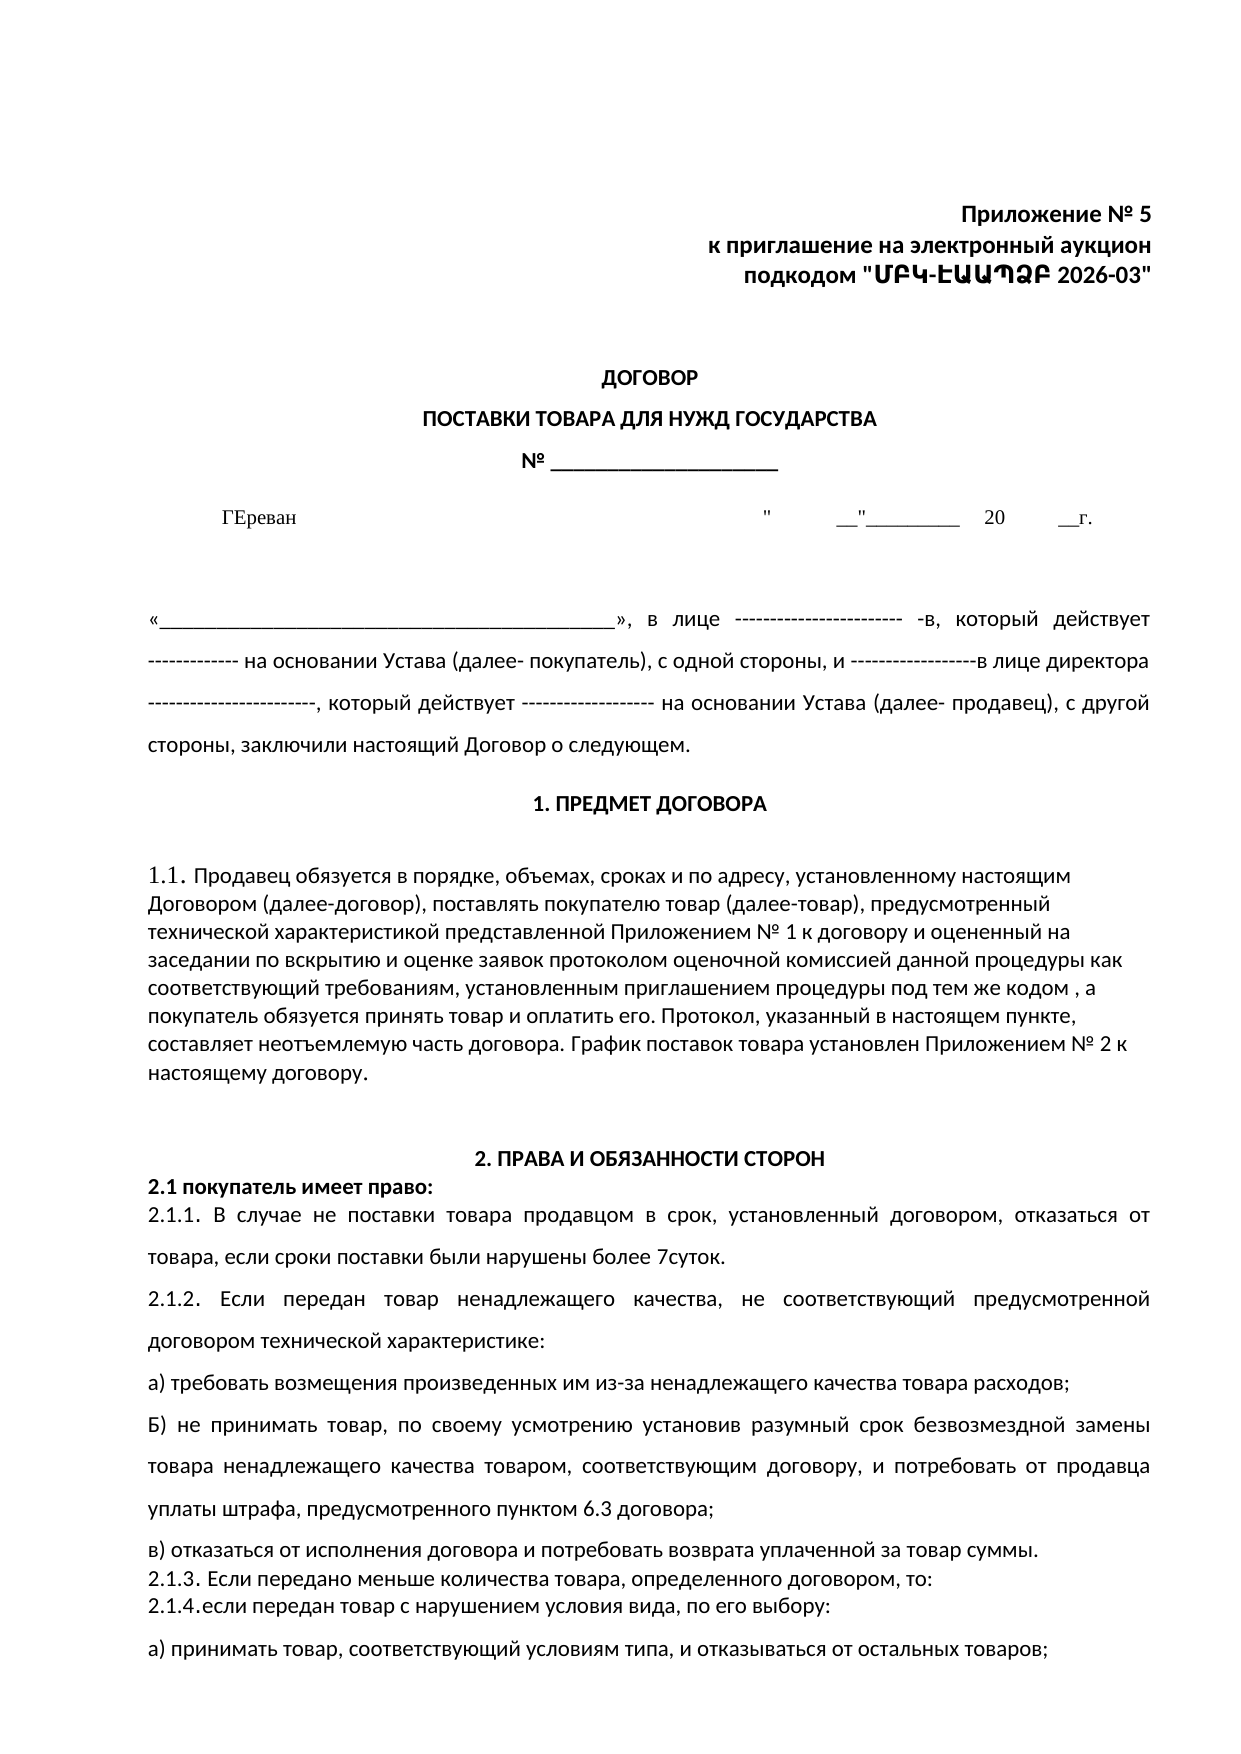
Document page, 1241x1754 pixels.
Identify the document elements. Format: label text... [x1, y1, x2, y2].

list а) принимать товар, соответствующий условиям типа, и отказываться от остальных товаров; [148, 1634, 1152, 1662]
text «________________________________________», в лице ------------------------ -в, который действует ------------- на основании Устава (далее- покупатель), с одной стороны, и ------------------в лице директора ------------------------, который действует ------------------- на основании Устава (далее- продавец), с другой стороны, заключили настоящий Договор о следующем. [148, 604, 1152, 758]
table_header " __"_________ 20 __г. [620, 505, 1104, 546]
text ДОГОВОР [148, 363, 1152, 391]
text 1.1․ Продавец обязуется в порядке, объемах, сроках и по адресу, установленному настоящим Договором (далее-договор), поставлять покупателю товар (далее-товар), предусмотренный технической характеристикой представленной Приложением № 1 к договору и оцененный на заседании по вскрытию и оценке заявок протоколом оценочной комиссией данной процедуры как соответствующий требованиям, установленным приглашением процедуры под тем же кодом , а покупатель обязуется принять товар и оплатить его. Протокол, указанный в настоящем пункте, составляет неотъемлемую часть договора. График поставок товара установлен Приложением № 2 к настоящему договору. [148, 860, 1152, 1087]
text 2.1.3․ Если передано меньше количества товара, определенного договором, то: [148, 1564, 1152, 1592]
table_header ГЕреван [136, 505, 620, 546]
text в) отказаться от исполнения договора и потребовать возврата уплаченной за товар суммы. [148, 1536, 1152, 1564]
list 2.1.4․если передан товар с нарушением условия вида, по его выбору: [148, 1592, 1152, 1620]
list а) требовать возмещения произведенных им из-за ненадлежащего качества товара расходов; [148, 1368, 1152, 1396]
list 2. ПРАВА И ОБЯЗАННОСТИ СТОРОН [148, 1144, 1152, 1172]
list 2.1.1․ В случае не поставки товара продавцом в срок, установленный договором, отказаться от товара, если сроки поставки были нарушены более 7суток. [148, 1200, 1152, 1270]
list 2.1.2․ Если передан товар ненадлежащего качества, не соответствующий предусмотренной договором технической характеристике: [148, 1284, 1152, 1354]
text ПОСТАВКИ ТОВАРА ДЛЯ НУЖД ГОСУДАРСТВА [148, 404, 1152, 433]
text Приложение № 5 [148, 198, 1152, 229]
text № ____________________ [148, 447, 1152, 474]
text к приглашение на электронный аукцион [177, 229, 1152, 259]
text 1. ПРЕДМЕТ ДОГОВОРА [148, 789, 1152, 817]
list Б) не принимать товар, по своему усмотрению установив разумный срок безвозмездной замены товара ненадлежащего качества товаром, соответствующим договору, и потребовать от продавца уплаты штрафа, предусмотренного пунктом 6.3 договора; [148, 1410, 1152, 1522]
text подкодом "ՄԲԿ-ԷԱԱՊՁԲ 2026-03" [177, 259, 1152, 290]
text 2.1 покупатель имеет право: [148, 1172, 1152, 1200]
